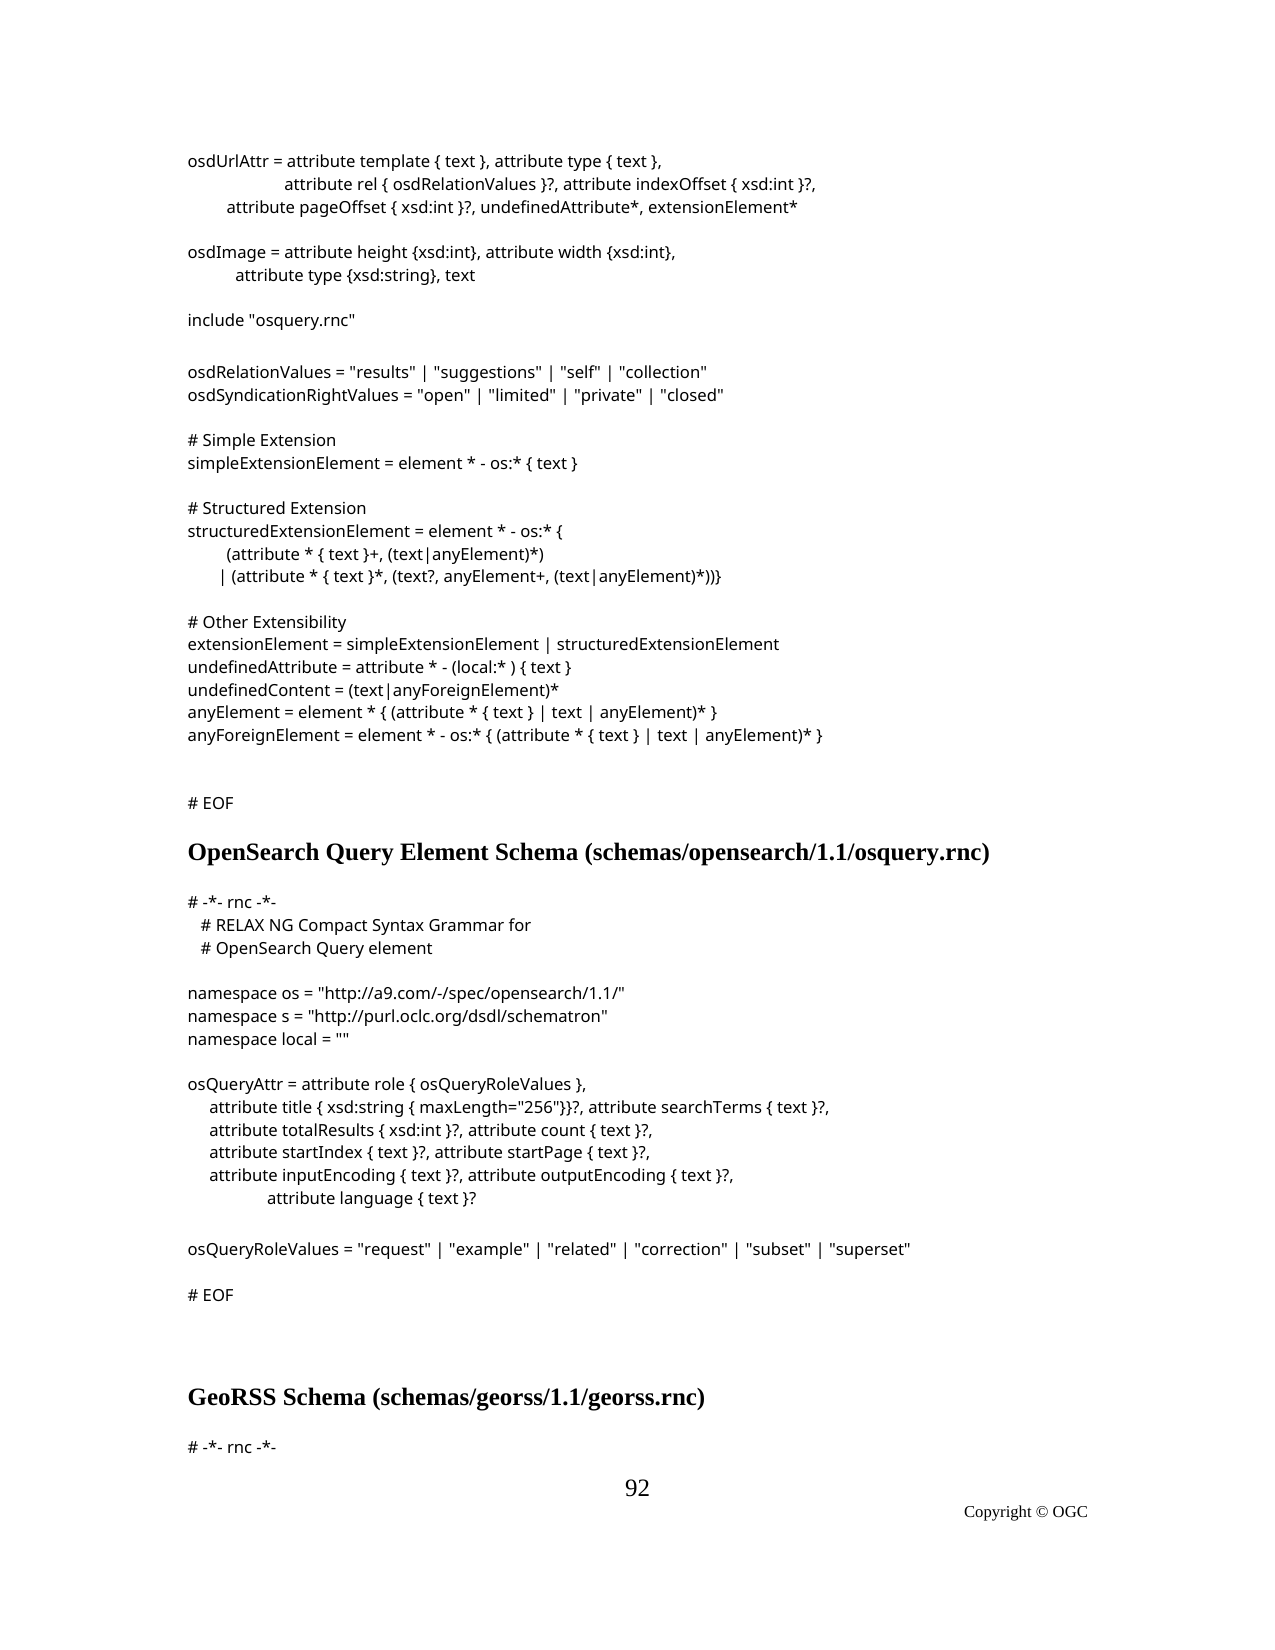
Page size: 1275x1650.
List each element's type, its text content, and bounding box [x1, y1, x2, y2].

text # RELAX NG Compact Syntax Grammar for [187, 914, 1087, 936]
text namespace s = "http://purl.oclc.org/dsdl/schematron" [187, 1004, 1087, 1027]
text osQueryAttr = attribute role { osQueryRoleValues }, [187, 1073, 1087, 1095]
text # Structured Extension [187, 497, 1087, 519]
text # Simple Extension [187, 428, 1087, 451]
text simpleExtensionElement = element * - os:* { text } [187, 451, 1087, 474]
text # -*- rnc -*- [187, 1436, 1087, 1459]
text include "osquery.rnc" [187, 309, 1087, 332]
text # -*- rnc -*- [187, 891, 1087, 914]
text osQueryRoleValues = "request" | "example" | "related" | "correction" | "subset" | "superset" [187, 1238, 1087, 1260]
text extensionElement = simpleExtensionElement | structuredExtensionElement [187, 633, 1087, 656]
text attribute startIndex { text }?, attribute startPage { text }?, [187, 1141, 1087, 1163]
text attribute pageOffset { xsd:int }?, undefinedAttribute*, extensionElement* [187, 195, 1087, 218]
text osdUrlAttr = attribute template { text }, attribute type { text }, [187, 150, 1087, 173]
text # Other Extensibility [187, 610, 1087, 633]
text anyForeignElement = element * - os:* { (attribute * { text } | text | anyElement)* } [187, 724, 1087, 746]
text osdImage = attribute height {xsd:int}, attribute width {xsd:int}, [187, 241, 1087, 263]
text undefinedContent = (text|anyForeignElement)* [187, 678, 1087, 701]
text attribute inputEncoding { text }?, attribute outputEncoding { text }?, [187, 1163, 1087, 1186]
text namespace os = "http://a9.com/-/spec/opensearch/1.1/" [187, 982, 1087, 1004]
text attribute rel { osdRelationValues }?, attribute indexOffset { xsd:int }?, [187, 173, 1087, 195]
text undefinedAttribute = attribute * - (local:* ) { text } [187, 656, 1087, 678]
text attribute language { text }? [187, 1186, 1087, 1209]
text osdSyndicationRightValues = "open" | "limited" | "private" | "closed" [187, 383, 1087, 406]
text OpenSearch Query Element Schema (schemas/opensearch/1.1/osquery.rnc) [187, 837, 1087, 866]
text namespace local = "" [187, 1027, 1087, 1050]
text attribute title { xsd:string { maxLength="256"}}?, attribute searchTerms { text }?, [187, 1095, 1087, 1118]
text attribute type {xsd:string}, text [187, 263, 1087, 286]
text anyElement = element * { (attribute * { text } | text | anyElement)* } [187, 701, 1087, 724]
text (attribute * { text }+, (text|anyElement)*) [187, 542, 1087, 565]
text attribute totalResults { xsd:int }?, attribute count { text }?, [187, 1118, 1087, 1141]
text # EOF [187, 792, 1087, 814]
text structuredExtensionElement = element * - os:* { [187, 519, 1087, 542]
text # EOF [187, 1283, 1087, 1306]
text | (attribute * { text }*, (text?, anyElement+, (text|anyElement)*))} [187, 565, 1087, 587]
text # OpenSearch Query element [187, 936, 1087, 959]
text GeoRSS Schema (schemas/georss/1.1/georss.rnc) [187, 1382, 1087, 1411]
text osdRelationValues = "results" | "suggestions" | "self" | "collection" [187, 360, 1087, 383]
